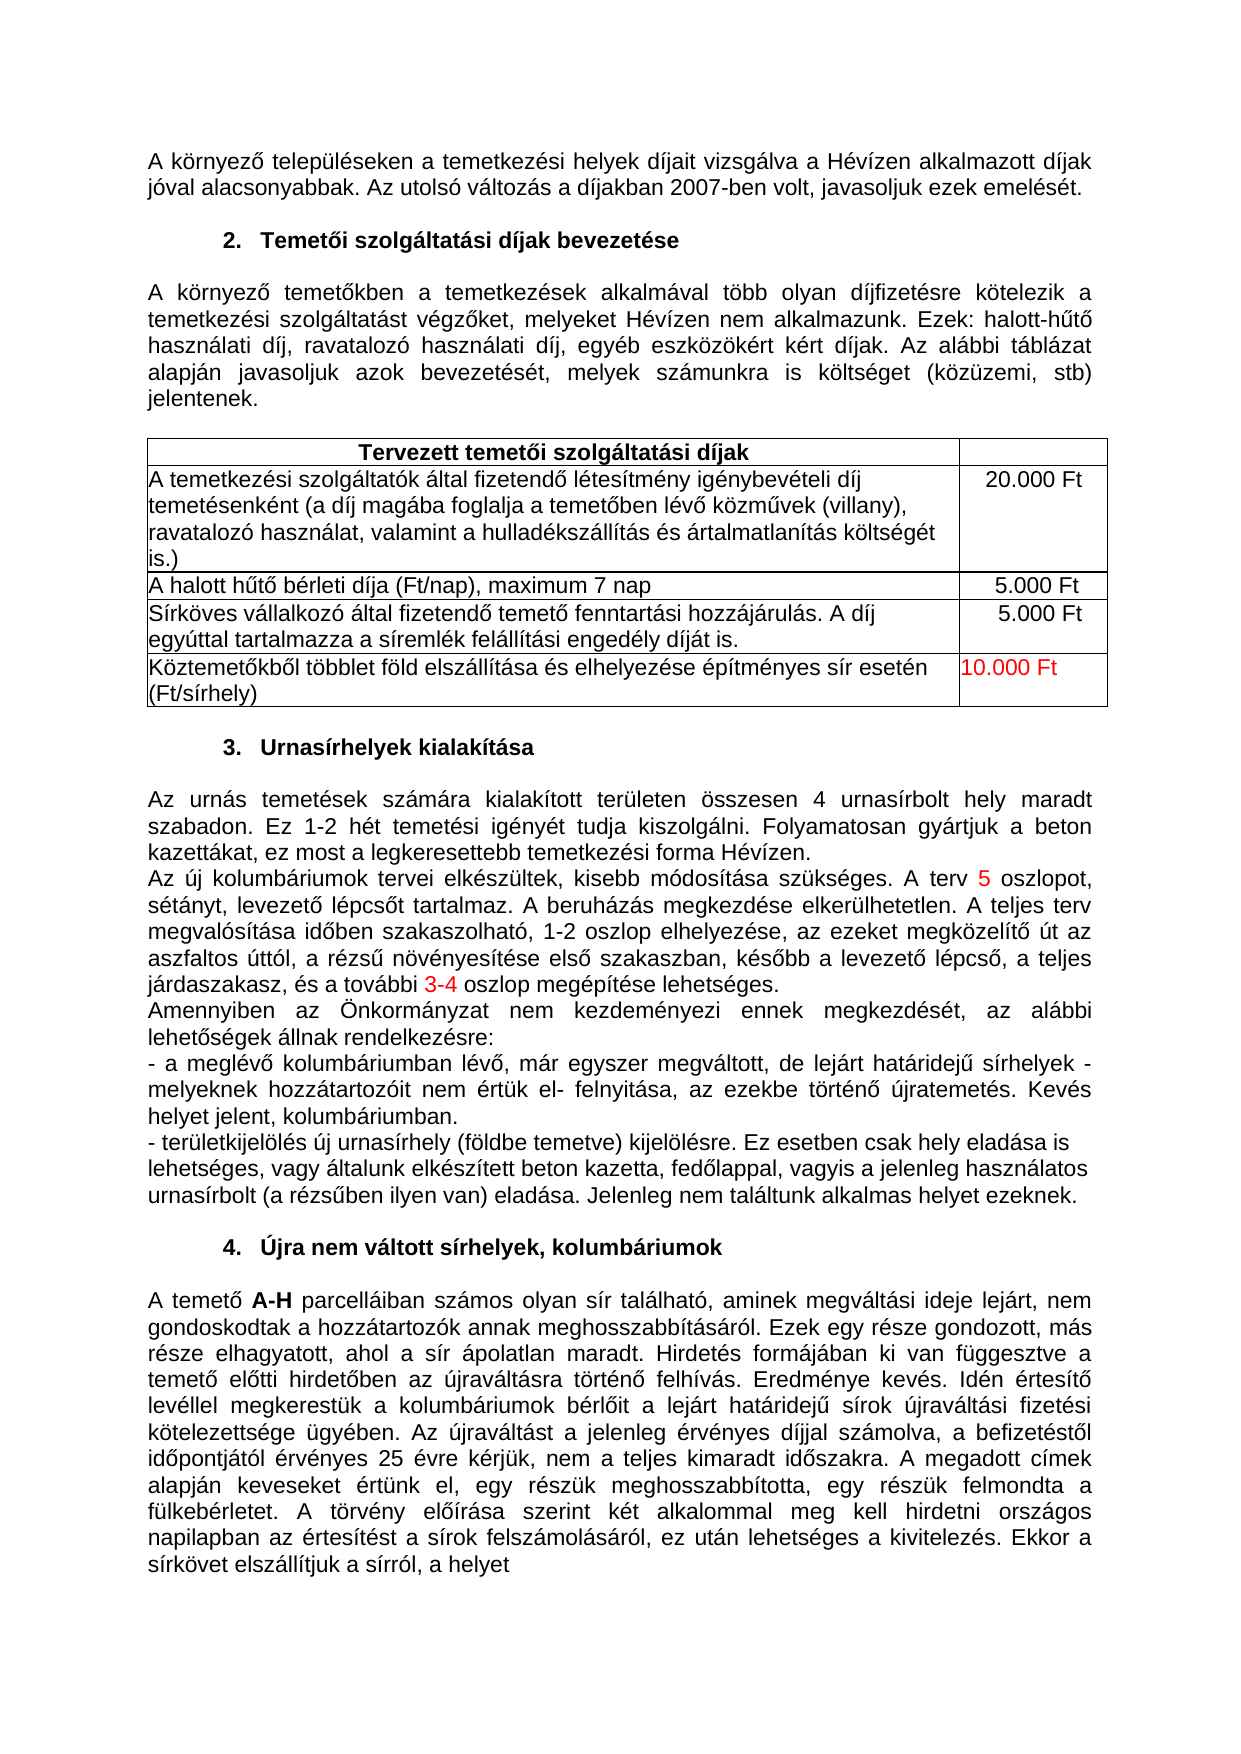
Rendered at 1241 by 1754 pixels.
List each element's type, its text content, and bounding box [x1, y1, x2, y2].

text A temető A-H parcelláiban számos olyan sír található, aminek megváltási ideje lejárt, nem gondoskodtak a hozzátartozók annak meghosszabbításáról. Ezek egy része gondozott, más része elhagyatott, ahol a sír ápolatlan maradt. Hirdetés formájában ki van függesztve a temető előtti hirdetőben az újraváltásra történő felhívás. Eredménye kevés. Idén értesítő levéllel megkerestük a kolumbáriumok bérlőit a lejárt határidejű sírok újraváltási fizetési kötelezettsége ügyében. Az újraváltást a jelenleg érvényes díjjal számolva, a befizetéstől időpontjától érvényes 25 évre kérjük, nem a teljes kimaradt időszakra. A megadott címek alapján keveseket értünk el, egy részük meghosszabbította, egy részük felmondta a fülkebérletet. A törvény előírása szerint két alkalommal meg kell hirdetni országos napilapban az értesítést a sírok felszámolásáról, ez után lehetséges a kivitelezés. Ekkor a sírkövet elszállítjuk a sírról, a helyet [148, 1287, 1093, 1577]
table_header Tervezett temetői szolgáltatási díjak [148, 439, 959, 465]
table_cell 10.000 Ft [960, 654, 1107, 706]
table_cell Köztemetőkből többlet föld elszállítása és elhelyezése építményes sír esetén (Ft/sírhely) [148, 654, 959, 706]
list A környező temetőkben a temetkezések alkalmával több olyan díjfizetésre kötelezik a temetkezési szolgáltatást végzőket, melyeket Hévízen nem alkalmazunk. Ezek: halott-hűtő használati díj, ravatalozó használati díj, egyéb eszközökért kért díjak. Az alábbi táblázat alapján javasoljuk azok bevezetését, melyek számunkra is költséget (közüzemi, stb) jelentenek. [148, 279, 1093, 411]
text Az új kolumbáriumok tervei elkészültek, kisebb módosítása szükséges. A terv 5 oszlopot, sétányt, levezető lépcsőt tartalmaz. A beruházás megkezdése elkerülhetetlen. A teljes terv megvalósítása időben szakaszolható, 1-2 oszlop elhelyezése, az ezeket megközelítő út az aszfaltos úttól, a rézsű növényesítése első szakaszban, később a levezető lépcső, a teljes járdaszakasz, és a további 3-4 oszlop megépítése lehetséges. [148, 865, 1093, 997]
text A környező településeken a temetkezési helyek díjait vizsgálva a Hévízen alkalmazott díjak jóval alacsonyabbak. Az utolsó változás a díjakban 2007-ben volt, javasoljuk ezek emelését. [148, 148, 1093, 200]
list Újra nem váltott sírhelyek, kolumbáriumok [223, 1234, 1093, 1261]
table_cell Sírköves vállalkozó által fizetendő temető fenntartási hozzájárulás. A díj egyúttal tartalmazza a síremlék felállítási engedély díját is. [148, 600, 959, 652]
table_cell A temetkezési szolgáltatók által fizetendő létesítmény igénybevételi díj temetésenként (a díj magába foglalja a temetőben lévő közművek (villany), ravatalozó használat, valamint a hulladékszállítás és ártalmatlanítás költségét is.) [148, 466, 959, 571]
table_cell A halott hűtő bérleti díja (Ft/nap), maximum 7 nap [148, 573, 959, 599]
table_cell 20.000 Ft [960, 466, 1107, 571]
text - területkijelölés új urnasírhely (földbe temetve) kijelölésre. Ez esetben csak hely eladása is lehetséges, vagy általunk elkészített beton kazetta, fedőlappal, vagyis a jelenleg használatos urnasírbolt (a rézsűben ilyen van) eladása. Jelenleg nem találtunk alkalmas helyet ezeknek. [148, 1129, 1093, 1208]
text Amennyiben az Önkormányzat nem kezdeményezi ennek megkezdését, az alábbi lehetőségek állnak rendelkezésre: [148, 997, 1093, 1050]
list Temetői szolgáltatási díjak bevezetése [223, 227, 1093, 253]
table_cell 5.000 Ft [960, 600, 1107, 652]
text Az urnás temetések számára kialakított területen összesen 4 urnasírbolt hely maradt szabadon. Ez 1-2 hét temetési igényét tudja kiszolgálni. Folyamatosan gyártjuk a beton kazettákat, ez most a legkeresettebb temetkezési forma Hévízen. [148, 786, 1093, 865]
table_cell 5.000 Ft [960, 573, 1107, 599]
text - a meglévő kolumbáriumban lévő, már egyszer megváltott, de lejárt határidejű sírhelyek - melyeknek hozzátartozóit nem értük el- felnyitása, az ezekbe történő újratemetés. Kevés helyet jelent, kolumbáriumban. [148, 1050, 1093, 1129]
table_header [960, 439, 1107, 465]
list Urnasírhelyek kialakítása [223, 734, 1093, 760]
